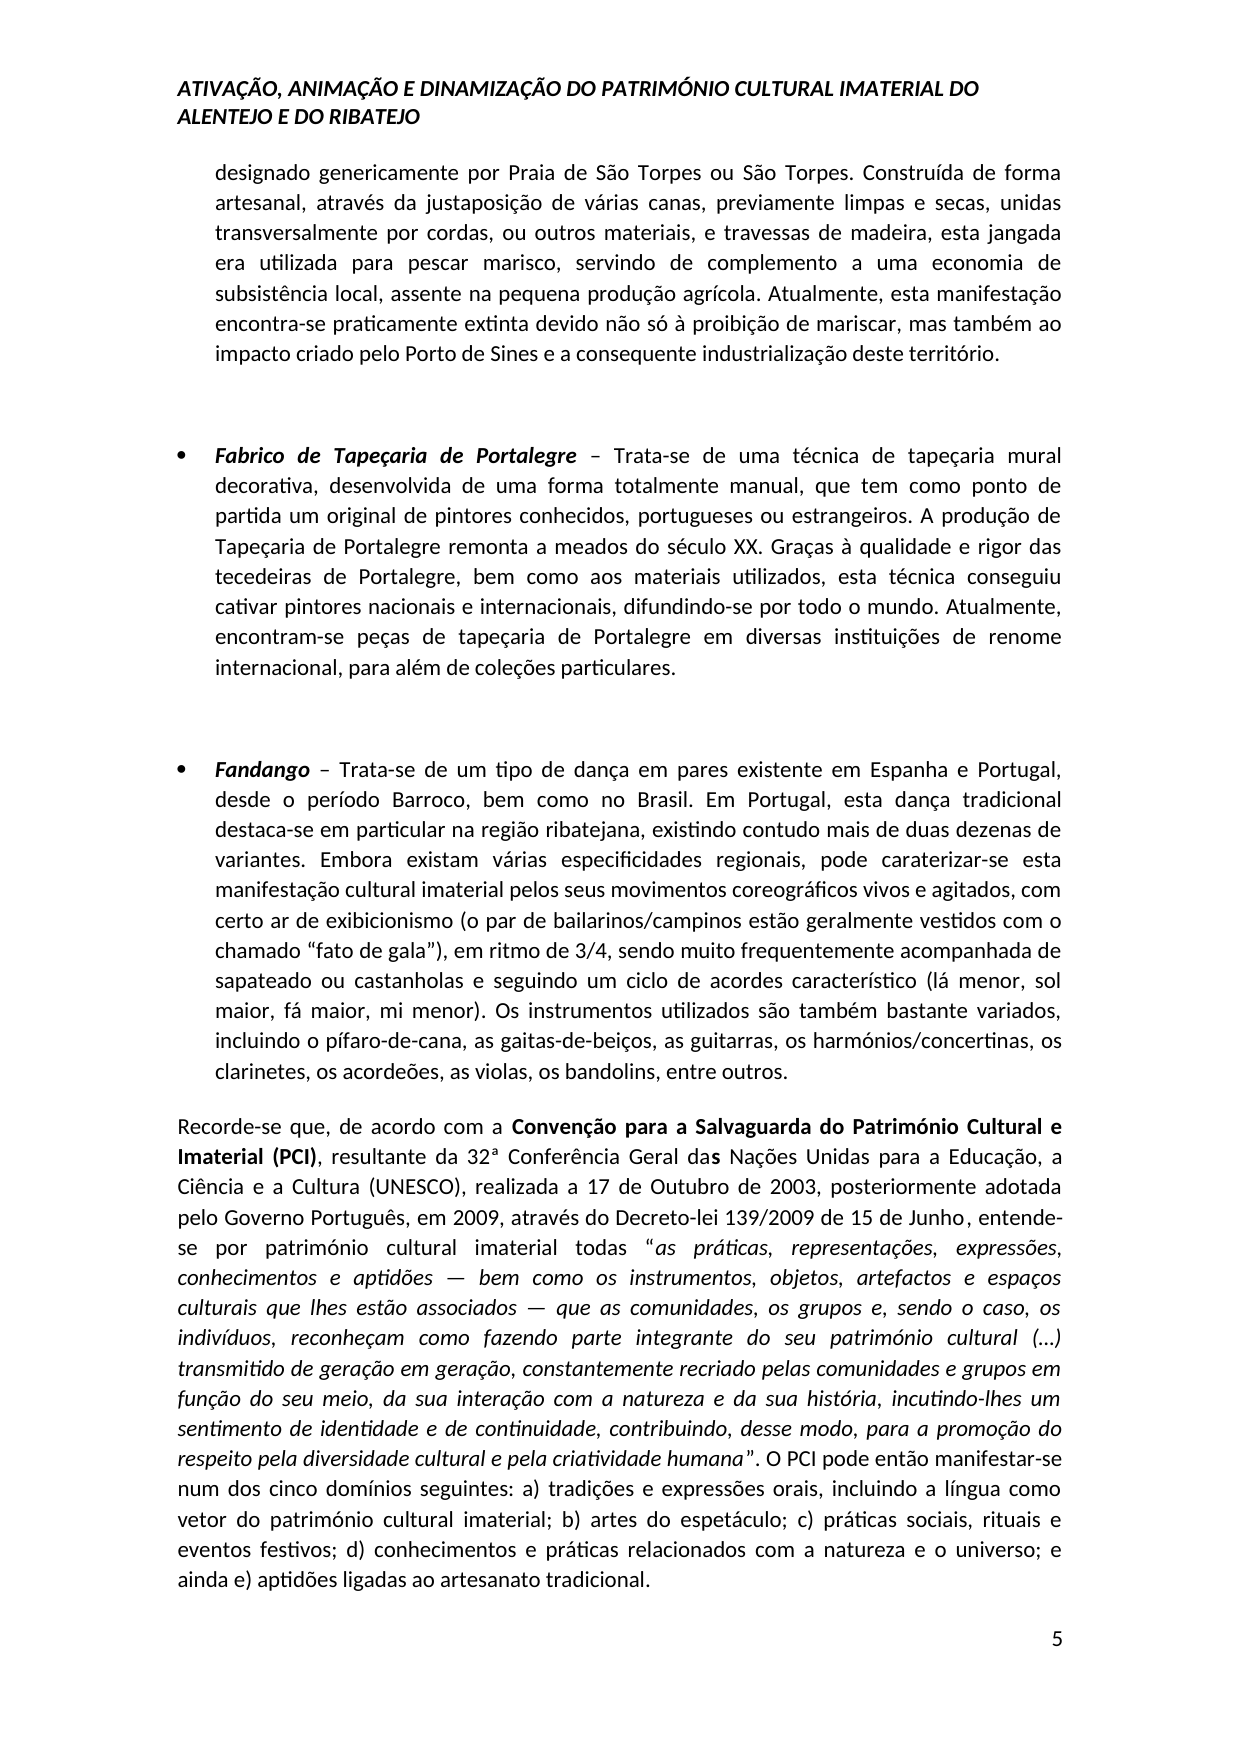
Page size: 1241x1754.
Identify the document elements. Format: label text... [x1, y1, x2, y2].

list Fabrico de Tapeçaria de Portalegre – Trata-se de uma técnica de tapeçaria mural decorativa, desenvolvida de uma forma totalmente manual, que tem como ponto de partida um original de pintores conhecidos, portugueses ou estrangeiros. A produção de Tapeçaria de Portalegre remonta a meados do século XX. Graças à qualidade e rigor das tecedeiras de Portalegre, bem como aos materiais utilizados, esta técnica conseguiu cativar pintores nacionais e internacionais, difundindo-se por todo o mundo. Atualmente, encontram-se peças de tapeçaria de Portalegre em diversas instituições de renome internacional, para além de coleções particulares. [177, 441, 1063, 681]
list Fandango – Trata-se de um tipo de dança em pares existente em Espanha e Portugal, desde o período Barroco, bem como no Brasil. Em Portugal, esta dança tradicional destaca-se em particular na região ribatejana, existindo contudo mais de duas dezenas de variantes. Embora existam várias especificidades regionais, pode caraterizar-se esta manifestação cultural imaterial pelos seus movimentos coreográficos vivos e agitados, com certo ar de exibicionismo (o par de bailarinos/campinos estão geralmente vestidos com o chamado “fato de gala”), em ritmo de 3/4, sendo muito frequentemente acompanhada de sapateado ou castanholas e seguindo um ciclo de acordes característico (lá menor, sol maior, fá maior, mi menor). Os instrumentos utilizados são também bastante variados, incluindo o pífaro-de-cana, as gaitas-de-beiços, as guitarras, os harmónios/concertinas, os clarinetes, os acordeões, as violas, os bandolins, entre outros. [177, 755, 1063, 1085]
text Recorde-se que, de acordo com a Convenção para a Salvaguarda do Património Cultural e Imaterial (PCI), resultante da 32ª Conferência Geral das Nações Unidas para a Educação, a Ciência e a Cultura (UNESCO), realizada a 17 de Outubro de 2003, posteriormente adotada pelo Governo Português, em 2009, através do Decreto-lei 139/2009 de 15 de Junho, entende-se por património cultural imaterial todas “as práticas, representações, expressões, conhecimentos e aptidões — bem como os instrumentos, objetos, artefactos e espaços culturais que lhes estão associados — que as comunidades, os grupos e, sendo o caso, os indivíduos, reconheçam como fazendo parte integrante do seu património cultural (…) transmitido de geração em geração, constantemente recriado pelas comunidades e grupos em função do seu meio, da sua interação com a natureza e da sua história, incutindo-lhes um sentimento de identidade e de continuidade, contribuindo, desse modo, para a promoção do respeito pela diversidade cultural e pela criatividade humana”. O PCI pode então manifestar-se num dos cinco domínios seguintes: a) tradições e expressões orais, incluindo a língua como vetor do património cultural imaterial; b) artes do espetáculo; c) práticas sociais, rituais e eventos festivos; d) conhecimentos e práticas relacionados com a natureza e o universo; e ainda e) aptidões ligadas ao artesanato tradicional. [177, 1112, 1063, 1593]
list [177, 158, 1063, 367]
